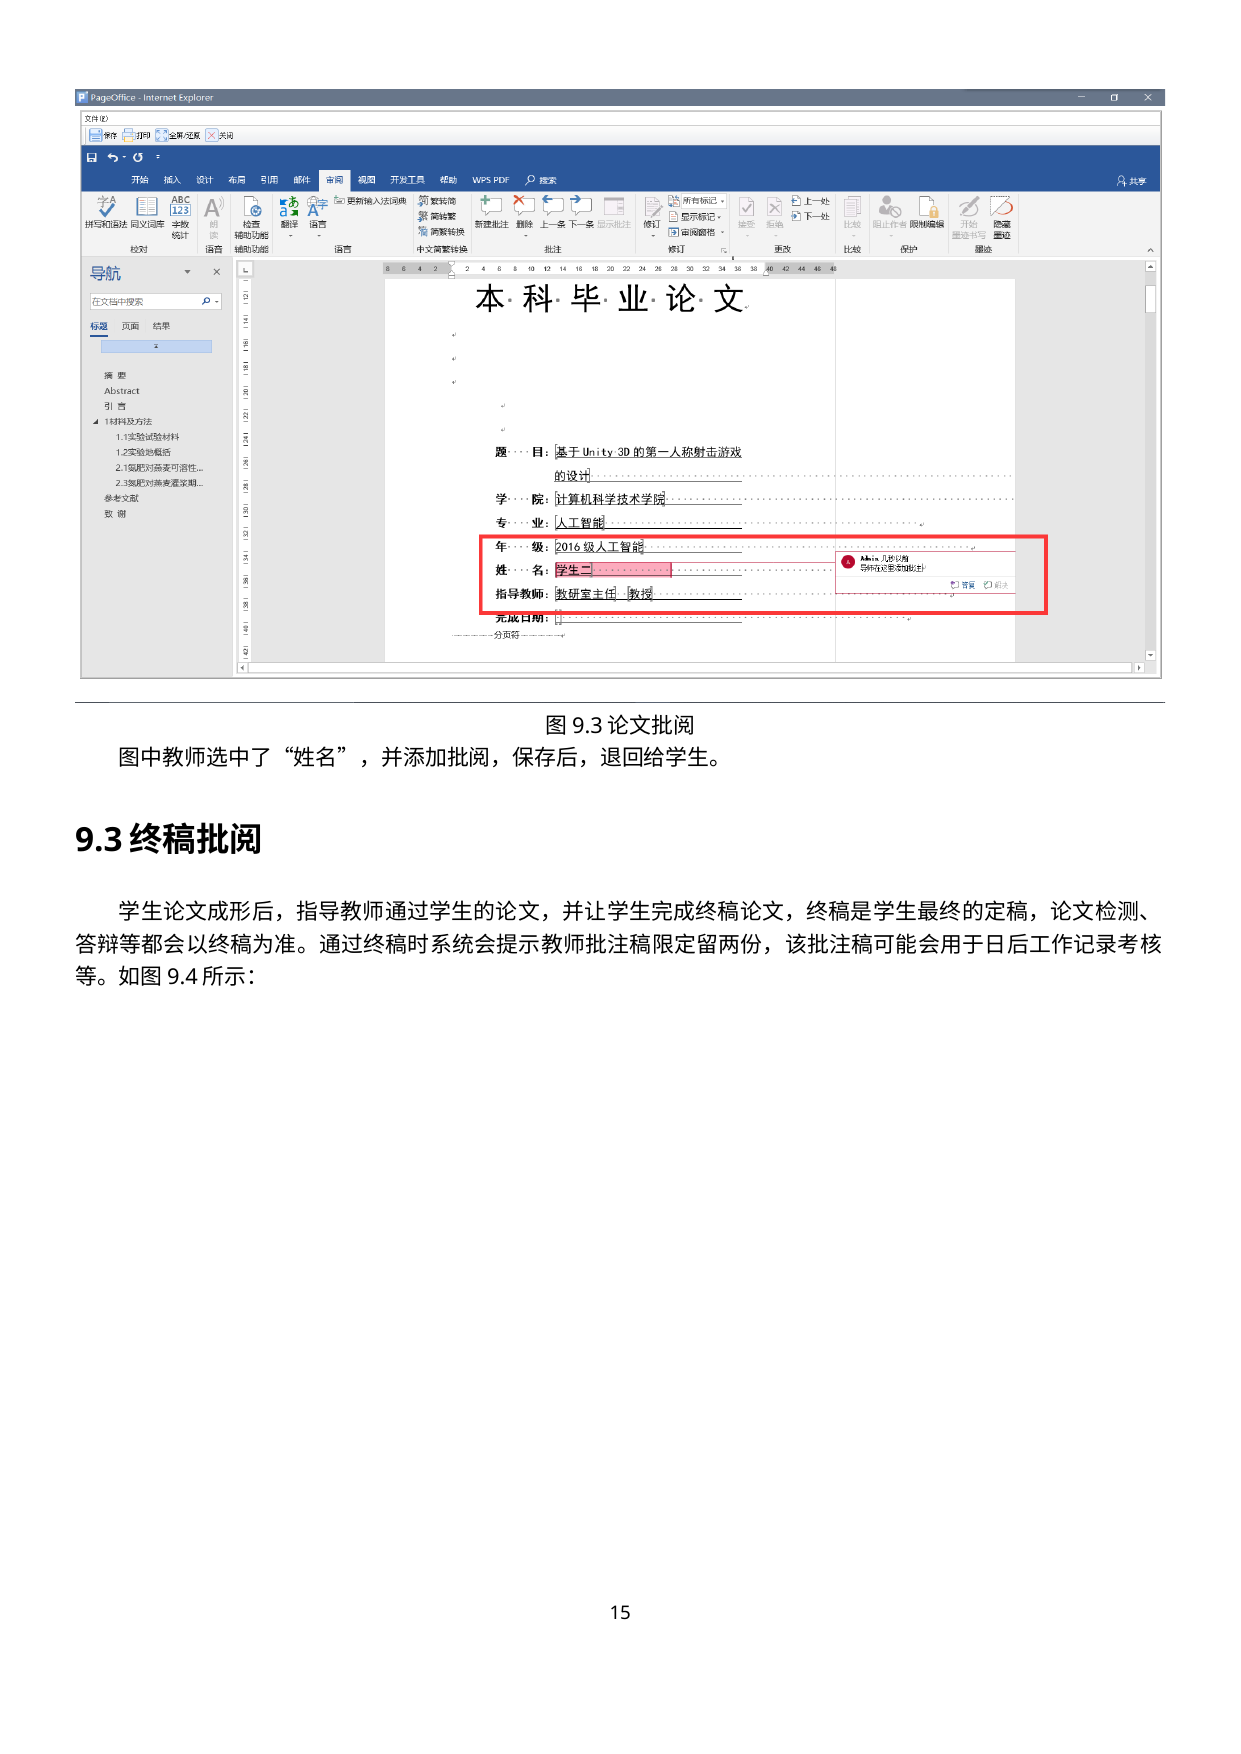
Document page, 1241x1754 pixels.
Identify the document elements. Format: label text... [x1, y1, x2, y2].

text 学生论文成形后，指导教师通过学生的论文，并让学生完成终稿论文，终稿是学生最终的定稿，论文检测、答辩等都会以终稿为准。通过终稿时系统会提示教师批注稿限定留两份，该批注稿可能会用于日后工作记录考核等。如图9.4所示： [75, 894, 1165, 991]
text 图中教师选中了“姓名”，并添加批阅，保存后，退回给学生。 [75, 740, 1165, 772]
picture [75, 89, 1166, 703]
text 图9.3论文批阅 [75, 707, 1165, 740]
subtitle 9.3终稿批阅 [75, 805, 1165, 870]
